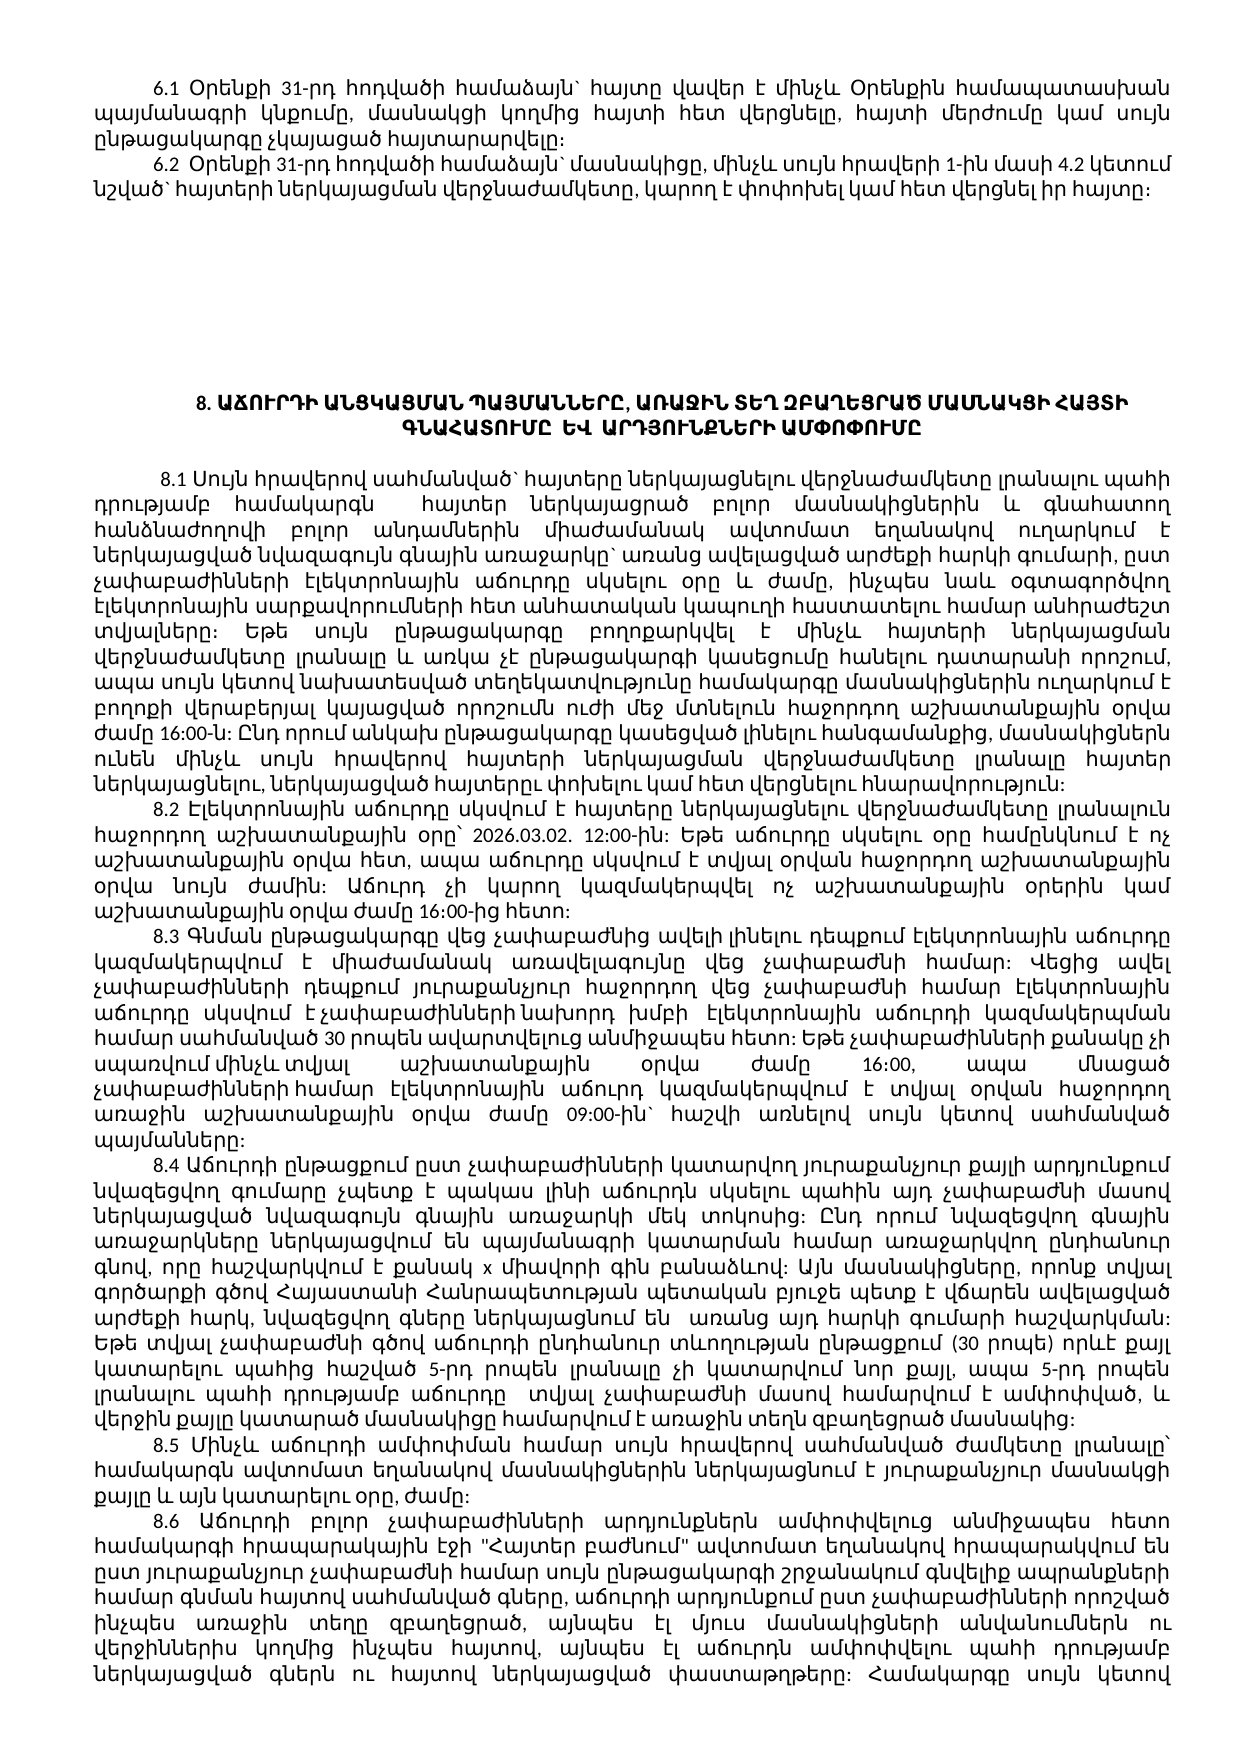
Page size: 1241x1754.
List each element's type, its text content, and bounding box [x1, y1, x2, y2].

text 6.1 Օրենքի 31-րդ հոդվածի համաձայն` հայտը վավեր է մինչև Օրենքին համապատասխան պայմանագրի կնքումը, մասնակցի կողմից հայտի հետ վերցնելը, հայտի մերժումը կամ սույն ընթացակարգը չկայացած հայտարարվելը։ [94, 75, 1171, 151]
text 6.2 Օրենքի 31-րդ հոդվածի համաձայն` մասնակիցը, մինչև սույն հրավերի 1-ին մասի 4.2 կետում նշված` հայտերի ներկայացման վերջնաժամկետը, կարող է փոփոխել կամ հետ վերցնել իր հայտը։ [94, 151, 1171, 202]
text 8.5 Մինչև աճուրդի ամփոփման համար սույն հրավերով սահմանված ժամկետը լրանալը՝ համակարգն ավտոմատ եղանակով մասնակիցներին ներկայացնում է յուրաքանչյուր մասնակցի քայլը և այն կատարելու օրը, ժամը: [94, 1432, 1171, 1508]
text 8. ԱՃՈՒՐԴԻ ԱՆՑԿԱՑՄԱՆ ՊԱՅՄԱՆՆԵՐԸ, ԱՌԱՋԻՆ ՏԵՂ ԶԲԱՂԵՑՐԱԾ ՄԱՍՆԱԿՑԻ ՀԱՅՏԻ [94, 390, 1171, 415]
text 8.3 Գնման ընթացակարգը վեց չափաբաժնից ավելի լինելու դեպքում էլեկտրոնային աճուրդը կազմակերպվում է միաժամանակ առավելագույնը վեց չափաբաժնի համար: Վեցից ավել չափաբաժինների դեպքում յուրաքանչյուր հաջորդող վեց չափաբաժնի համար էլեկտրոնային աճուրդը սկսվում է չափաբաժինների նախորդ խմբի էլեկտրոնային աճուրդի կազմակերպման համար սահմանված 30 րոպեն ավարտվելուց անմիջապես հետո: Եթե չափաբաժինների քանակը չի սպառվում մինչև տվյալ աշխատանքային օրվա ժամը 16։00, ապա մնացած չափաբաժինների համար էլեկտրոնային աճուրդ կազմակերպվում է տվյալ օրվան հաջորդող առաջին աշխատանքային օրվա ժամը 09:00-ին` հաշվի առնելով սույն կետով սահմանված պայմանները: [94, 924, 1171, 1152]
text ԳՆԱՀԱՏՈՒՄԸ ԵՎ ԱՐԴՅՈՒՆՔՆԵՐԻ ԱՄՓՈՓՈՒՄԸ [94, 415, 1171, 441]
text 8.2 Էլեկտրոնային աճուրդը սկսվում է հայտերը ներկայացնելու վերջնաժամկետը լրանալուն հաջորդող աշխատանքային օրը՝ 2026.03.02. 12:00 -ին: Եթե աճուրդը սկսելու օրը համընկնում է ոչ աշխատանքային օրվա հետ, ապա աճուրդը սկսվում է տվյալ օրվան հաջորդող աշխատանքային օրվա նույն ժամին: Աճուրդ չի կարող կազմակերպվել ոչ աշխատանքային օրերին կամ աշխատանքային օրվա ժամը 16։00-ից հետո: [94, 797, 1171, 924]
text 8.1 Սույն հրավերով սահմանված` հայտերը ներկայացնելու վերջնաժամկետը լրանալու պահի դրությամբ համակարգն հայտեր ներկայացրած բոլոր մասնակիցներին և գնահատող հանձնաժողովի բոլոր անդամներին միաժամանակ ավտոմատ եղանակով ուղարկում է ներկայացված նվազագույն գնային առաջարկը` առանց ավելացված արժեքի հարկի գումարի, ըստ չափաբաժինների էլեկտրոնային աճուրդը սկսելու օրը և ժամը, ինչպես նաև օգտագործվող էլեկտրոնային սարքավորումների հետ անհատական կապուղի հաստատելու համար անհրաժեշտ տվյալները։ Եթե սույն ընթացակարգը բողոքարկվել է մինչև հայտերի ներկայացման վերջնաժամկետը լրանալը և առկա չէ ընթացակարգի կասեցումը հանելու դատարանի որոշում, ապա սույն կետով նախատեսված տեղեկատվությունը համակարգը մասնակիցներին ուղարկում է բողոքի վերաբերյալ կայացված որոշումն ուժի մեջ մտնելուն հաջորդող աշխատանքային օրվա ժամը 16:00-ն: Ընդ որում անկախ ընթացակարգը կասեցված լինելու հանգամանքից, մասնակիցներն ունեն մինչև սույն հրավերով հայտերի ներկայացման վերջնաժամկետը լրանալը հայտեր ներկայացնելու, ներկայացված հայտերըւ փոխելու կամ հետ վերցնելու հնարավորություն: [94, 466, 1171, 797]
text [94, 1508, 1171, 1686]
text 8.4 Աճուրդի ընթացքում ըստ չափաբաժինների կատարվող յուրաքանչյուր քայլի արդյունքում նվազեցվող գումարը չպետք է պակաս լինի աճուրդն սկսելու պահին այդ չափաբաժնի մասով ներկայացված նվազագույն գնային առաջարկի մեկ տոկոսից: Ընդ որում նվազեցվող գնային առաջարկները ներկայացվում են պայմանագրի կատարման համար առաջարկվող ընդհանուր գնով, որը հաշվարկվում է քանակ x միավորի գին բանաձևով: Այն մասնակիցները, որոնք տվյալ գործարքի գծով Հայաստանի Հանրապետության պետական բյուջե պետք է վճարեն ավելացված արժեքի հարկ, նվազեցվող գները ներկայացնում են առանց այդ հարկի գումարի հաշվարկման: Եթե տվյալ չափաբաժնի գծով աճուրդի ընդհանուր տևողության ընթացքում (30 րոպե) որևէ քայլ կատարելու պահից հաշված 5-րդ րոպեն լրանալը չի կատարվում նոր քայլ, ապա 5-րդ րոպեն լրանալու պահի դրությամբ աճուրդը տվյալ չափաբաժնի մասով համարվում է ամփոփված, և վերջին քայլը կատարած մասնակիցը համարվում է առաջին տեղն զբաղեցրած մասնակից: [94, 1152, 1171, 1432]
